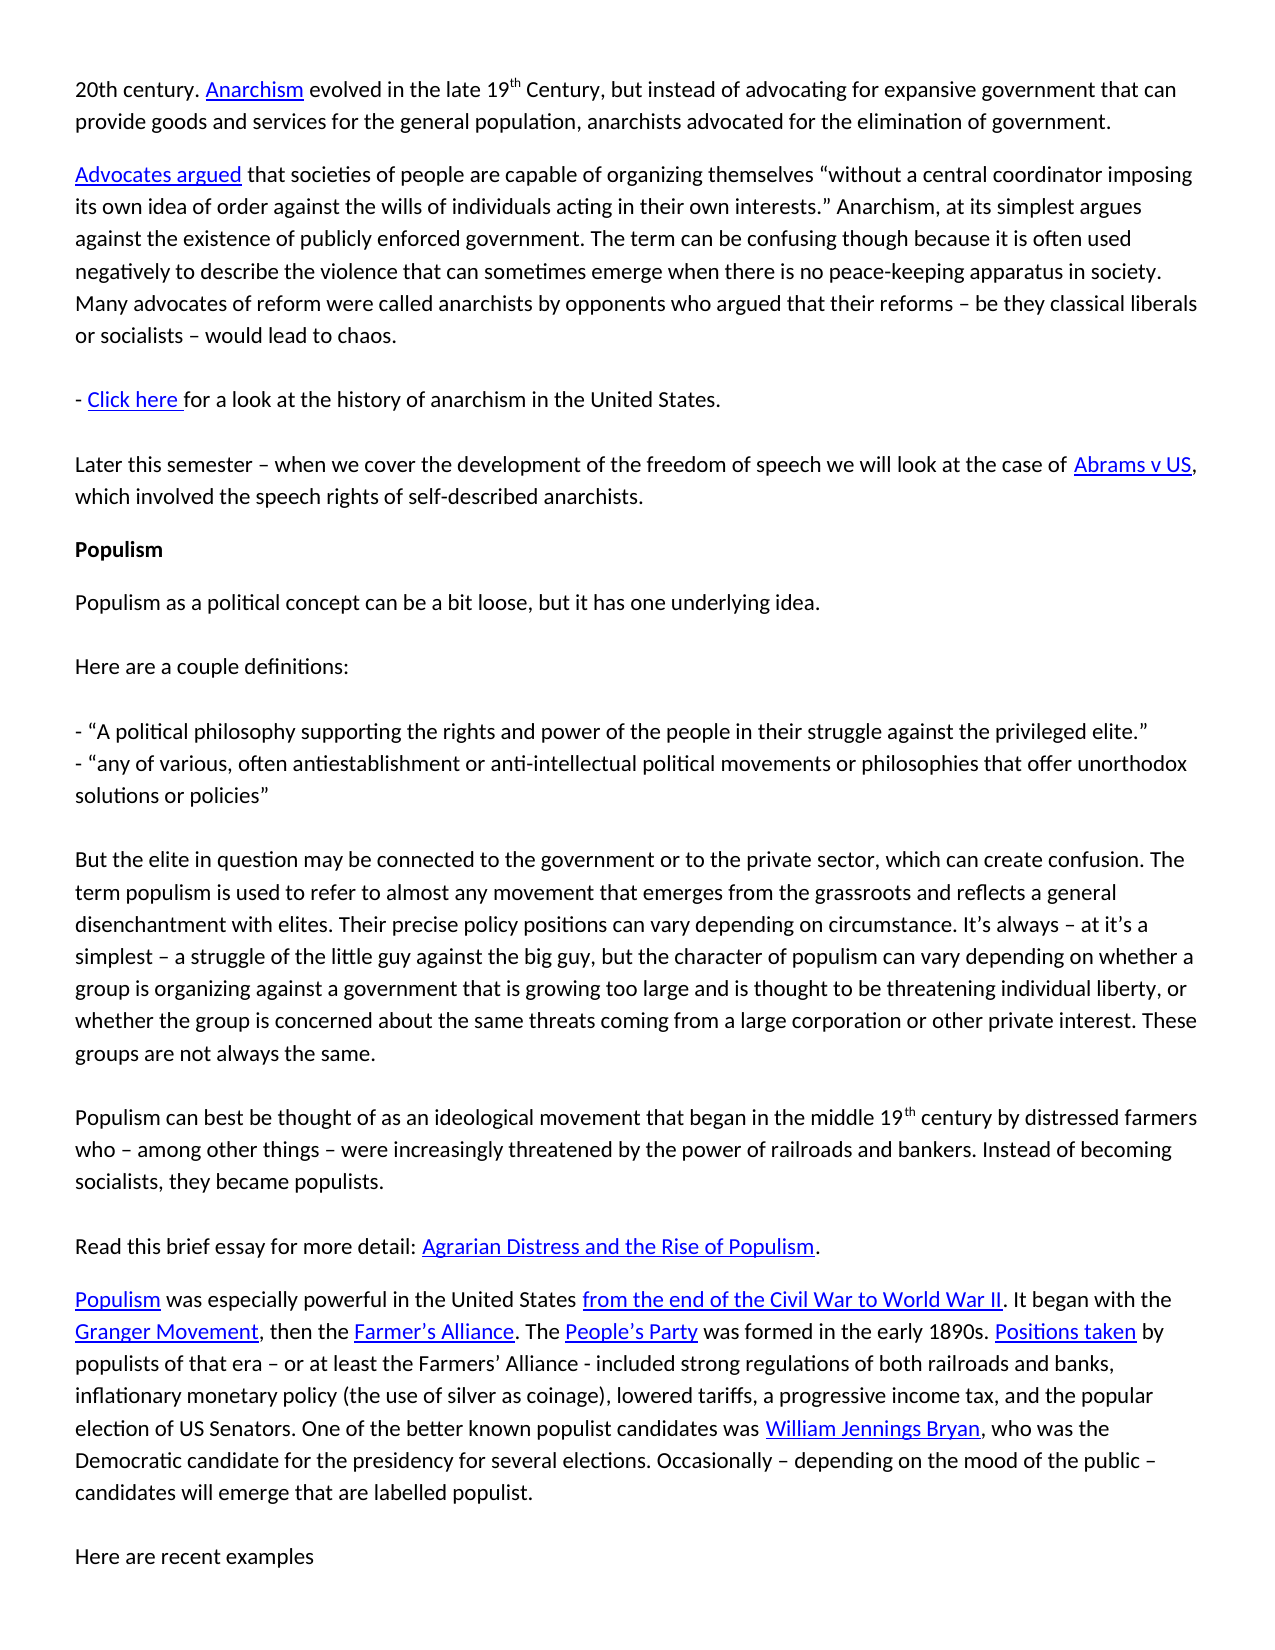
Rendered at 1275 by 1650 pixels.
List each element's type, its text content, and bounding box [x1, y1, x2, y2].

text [75, 75, 1200, 135]
text Populism was especially powerful in the United States from the end of the Civil War to World War II. It began with the Granger Movement, then the Farmer’s Alliance. The People’s Party was formed in the early 1890s. Positions taken by populists of that era – or at least the Farmers’ Alliance - included strong regulations of both railroads and banks, inflationary monetary policy (the use of silver as coinage), lowered tariffs, a progressive income tax, and the popular election of US Senators. One of the better known populist candidates was William Jennings Bryan, who was the Democratic candidate for the presidency for several elections. Occasionally – depending on the mood of the public – candidates will emerge that are labelled populist. Here are recent examples [75, 1285, 1200, 1570]
text Populism [75, 535, 1200, 563]
text Advocates argued that societies of people are capable of organizing themselves “without a central coordinator imposing its own idea of order against the wills of individuals acting in their own interests.” Anarchism, at its simplest argues against the existence of publicly enforced government. The term can be confusing though because it is often used negatively to describe the violence that can sometimes emerge when there is no peace-keeping apparatus in society. Many advocates of reform were called anarchists by opponents who argued that their reforms – be they classical liberals or socialists – would lead to chaos. - Click here for a look at the history of anarchism in the United States. Later this semester – when we cover the development of the freedom of speech we will look at the case of Abrams v US, which involved the speech rights of self-described anarchists. [75, 160, 1200, 510]
text Populism as a political concept can be a bit loose, but it has one underlying idea. Here are a couple definitions: - “A political philosophy supporting the rights and power of the people in their struggle against the privileged elite.” - “any of various, often antiestablishment or anti-intellectual political movements or philosophies that offer unorthodox solutions or policies” But the elite in question may be connected to the government or to the private sector, which can create confusion. The term populism is used to refer to almost any movement that emerges from the grassroots and reflects a general disenchantment with elites. Their precise policy positions can vary depending on circumstance. It’s always – at it’s a simplest – a struggle of the little guy against the big guy, but the character of populism can vary depending on whether a group is organizing against a government that is growing too large and is thought to be threatening individual liberty, or whether the group is concerned about the same threats coming from a large corporation or other private interest. These groups are not always the same. Populism can best be thought of as an ideological movement that began in the middle 19th century by distressed farmers who – among other things – were increasingly threatened by the power of railroads and bankers. Instead of becoming socialists, they became populists. Read this brief essay for more detail: Agrarian Distress and the Rise of Populism. [75, 588, 1200, 1260]
